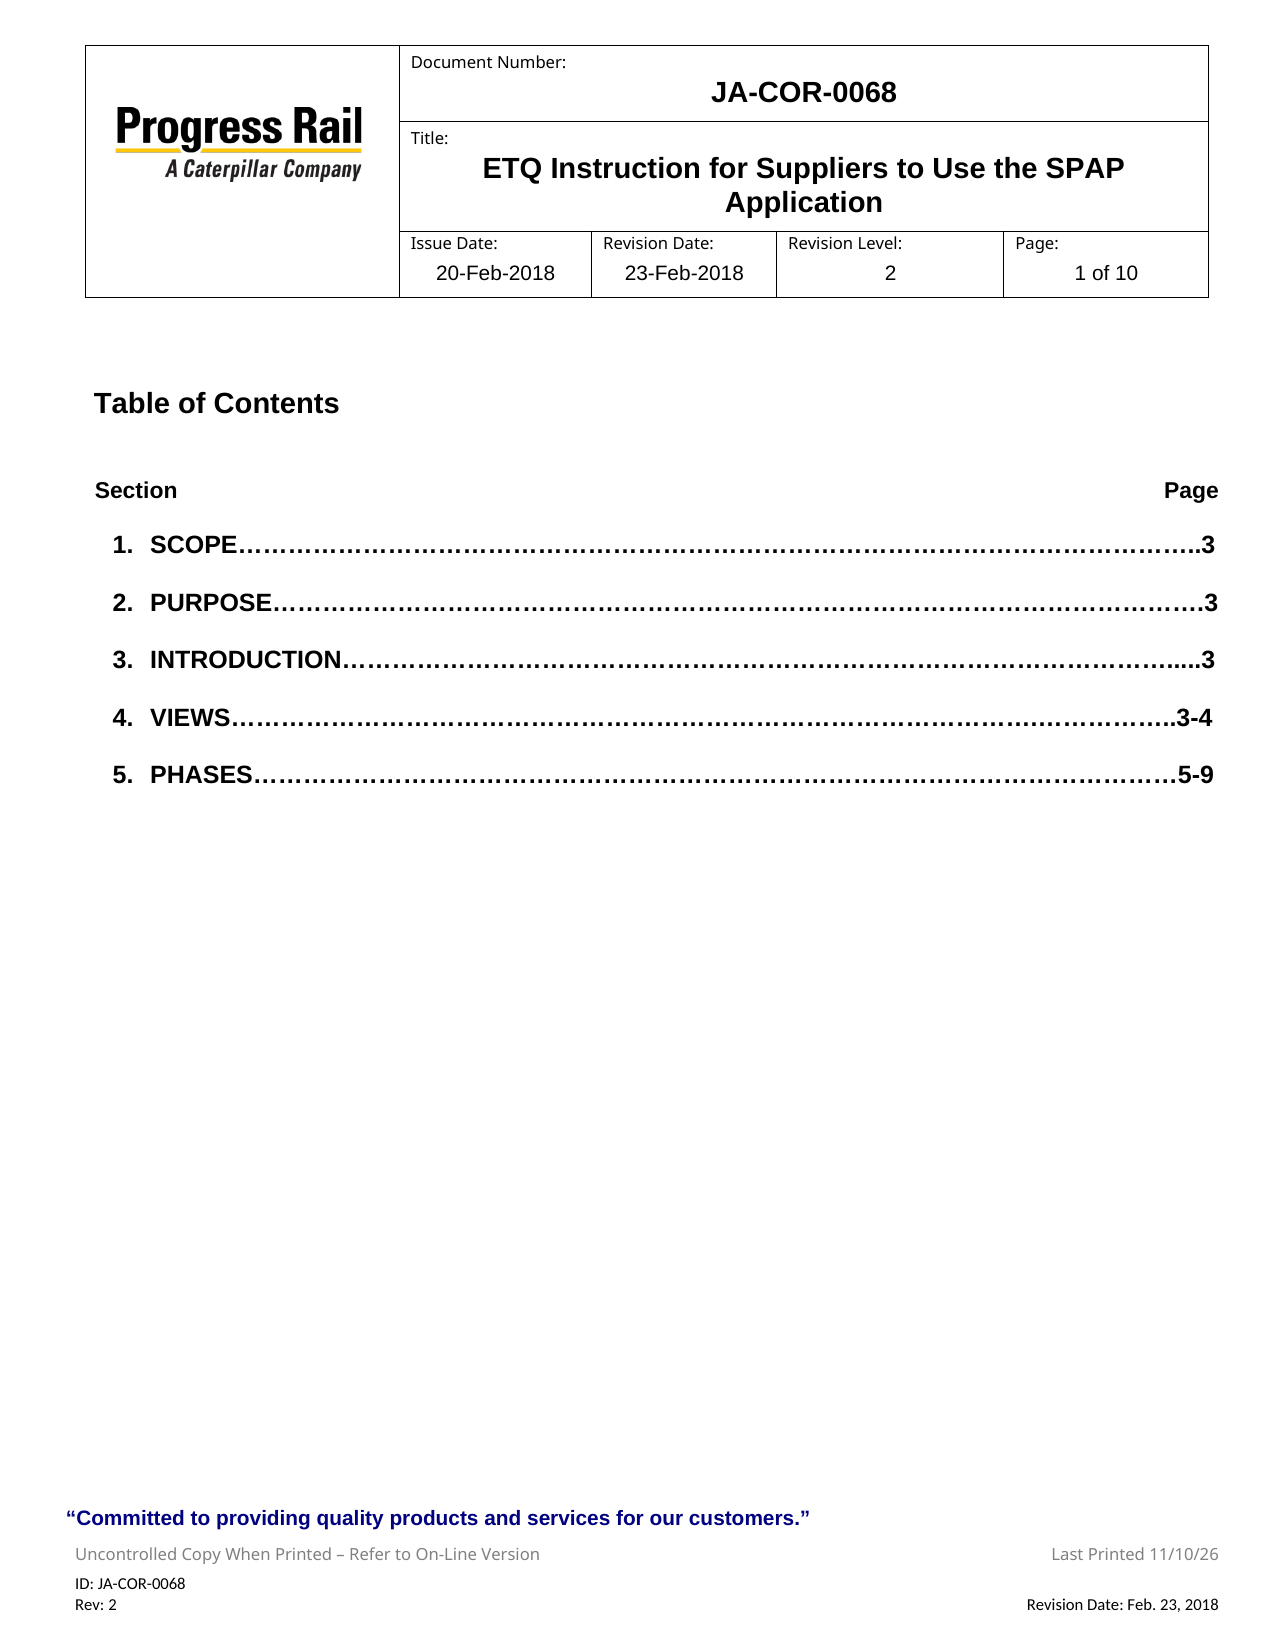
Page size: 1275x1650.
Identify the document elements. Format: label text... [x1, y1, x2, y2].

text Section Page [94, 477, 1219, 504]
text Table of Contents [94, 386, 1219, 420]
list SCOPE……………………………………………………………………………………………………..3 [112, 530, 1219, 559]
list INTRODUCTION……………………………………………………………………………………….....3 [112, 645, 1219, 674]
list PHASES…………………………………………………………………………………………………5-9 [112, 760, 1219, 789]
list VIEWS…………………………………………………………………………………….……………..3-4 [112, 702, 1219, 731]
picture [115, 107, 362, 182]
list PURPOSE………………………………………………………………………………………………….3 [112, 587, 1219, 616]
